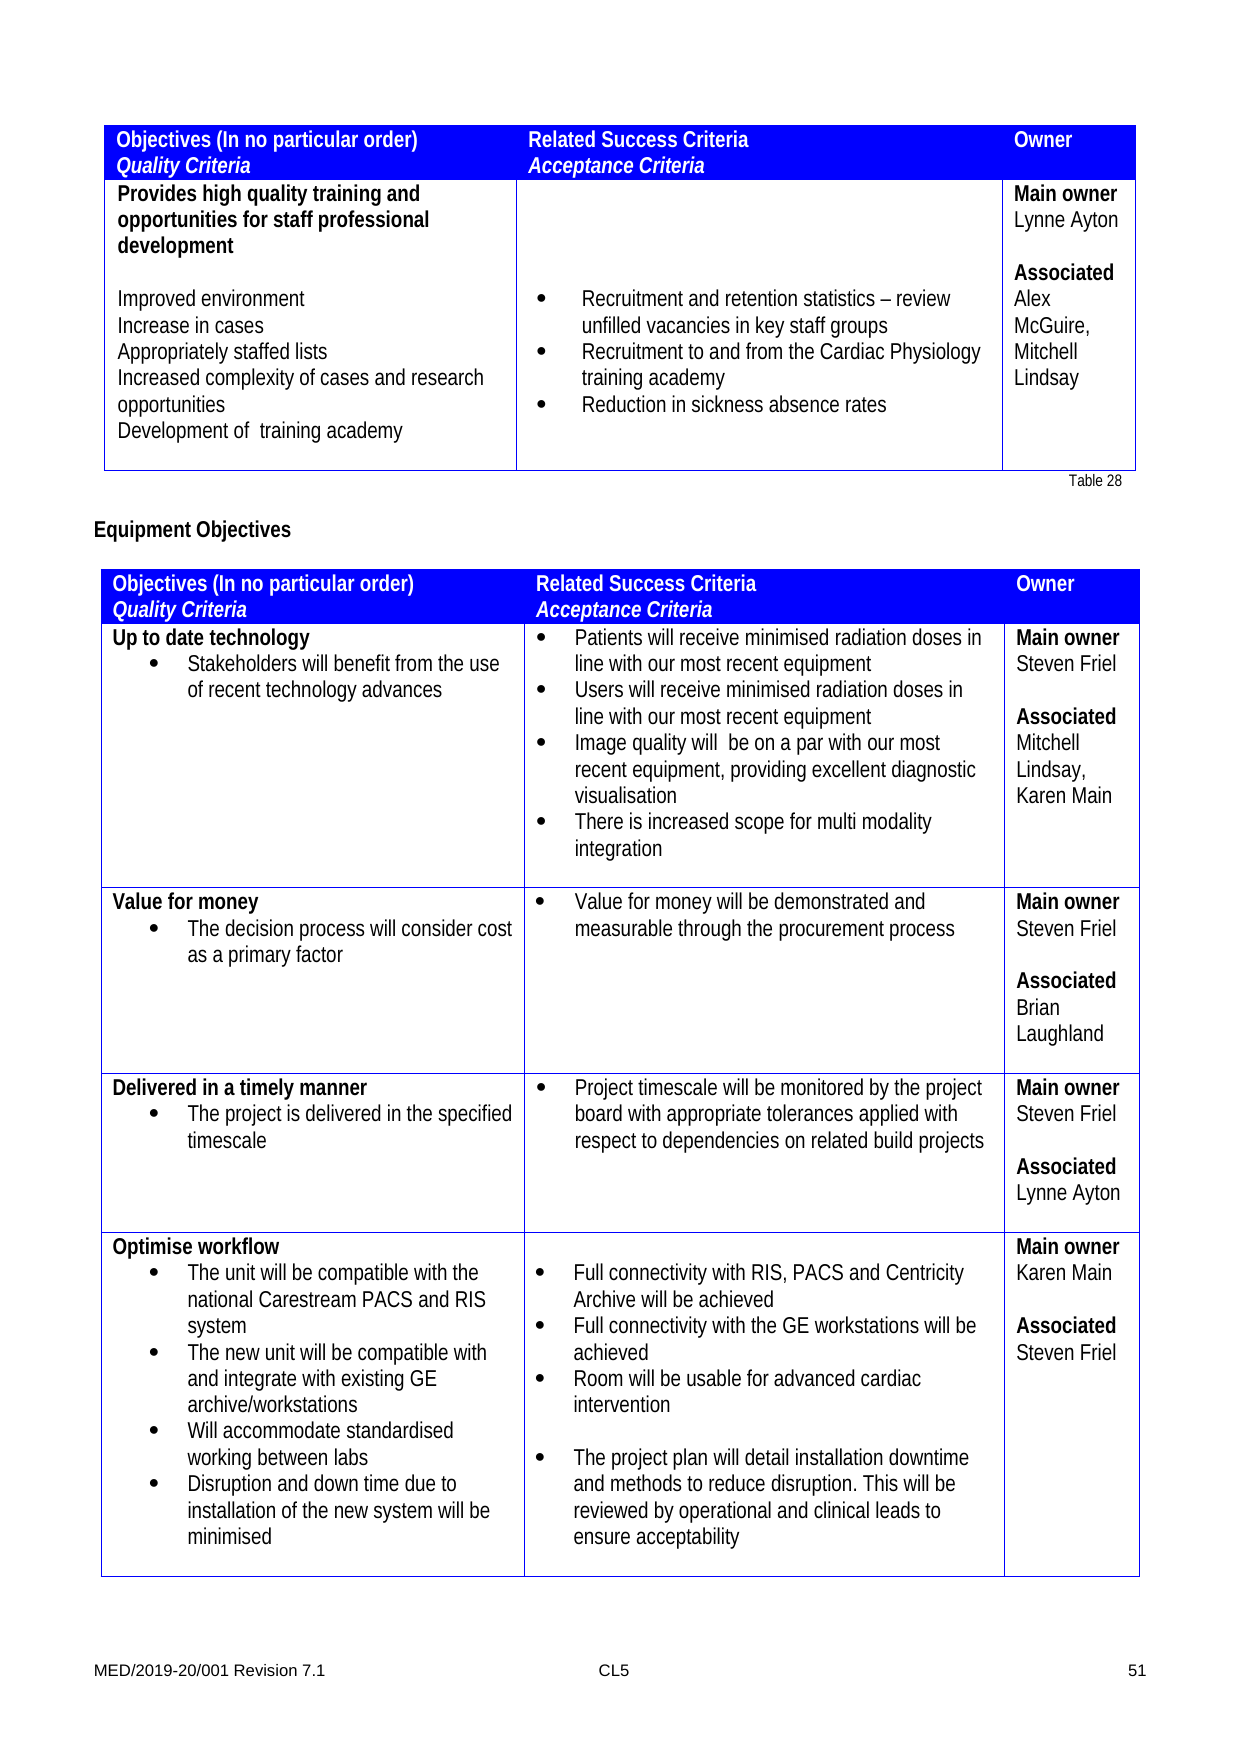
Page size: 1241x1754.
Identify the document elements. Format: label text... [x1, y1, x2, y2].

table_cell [1005, 1233, 1139, 1576]
text Equipment Objectives [94, 516, 1146, 543]
table_header Owner [1005, 570, 1139, 623]
table_header Related Success Criteria Acceptance Criteria [517, 126, 1002, 179]
table_cell Recruitment and retention statistics – review unfilled vacancies in key staff groups Recruitment to and from the Cardiac Physiology training academy Reduction in sickness absence rates [517, 180, 1002, 470]
table_cell Patients will receive minimised radiation doses in line with our most recent equipment Users will receive minimised radiation doses in line with our most recent equipment Image quality will be on a par with our most recent equipment, providing excellent diagnostic visualisation There is increased scope for multi modality integration [525, 624, 1004, 887]
text Table 28 [94, 471, 1146, 490]
table_cell Main owner Steven Friel Associated Mitchell Lindsay, Karen Main [1005, 624, 1139, 887]
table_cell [1003, 180, 1135, 470]
table_header Related Success Criteria Acceptance Criteria [525, 570, 1004, 623]
table_cell Delivered in a timely manner The project is delivered in the specified timescale [102, 1074, 524, 1232]
table_cell Up to date technology Stakeholders will benefit from the use of recent technology advances [102, 624, 524, 887]
table_header Objectives (In no particular order) Quality Criteria [105, 126, 516, 179]
table_cell Main owner Steven Friel Associated Brian Laughland [1005, 888, 1139, 1073]
table_cell Main owner Steven Friel Associated Lynne Ayton [1005, 1074, 1139, 1232]
table_cell Project timescale will be monitored by the project board with appropriate tolerances applied with respect to dependencies on related build projects [525, 1074, 1004, 1232]
table_cell Optimise workflow The unit will be compatible with the national Carestream PACS and RIS system The new unit will be compatible with and integrate with existing GE archive/workstations Will accommodate standardised working between labs Disruption and down time due to installation of the new system will be minimised [102, 1233, 524, 1576]
table_cell Full connectivity with RIS, PACS and Centricity Archive will be achieved Full connectivity with the GE workstations will be achieved Room will be usable for advanced cardiac intervention The project plan will detail installation downtime and methods to reduce disruption. This will be reviewed by operational and clinical leads to ensure acceptability [525, 1233, 1004, 1576]
table_cell Value for money will be demonstrated and measurable through the procurement process [525, 888, 1004, 1073]
table_header Owner [1003, 126, 1135, 179]
table_cell Provides high quality training and opportunities for staff professional development Improved environment Increase in cases Appropriately staffed lists Increased complexity of cases and research opportunities Development of training academy [105, 180, 516, 470]
table_header Objectives (In no particular order) Quality Criteria [102, 570, 524, 623]
table_cell Value for money The decision process will consider cost as a primary factor [102, 888, 524, 1073]
